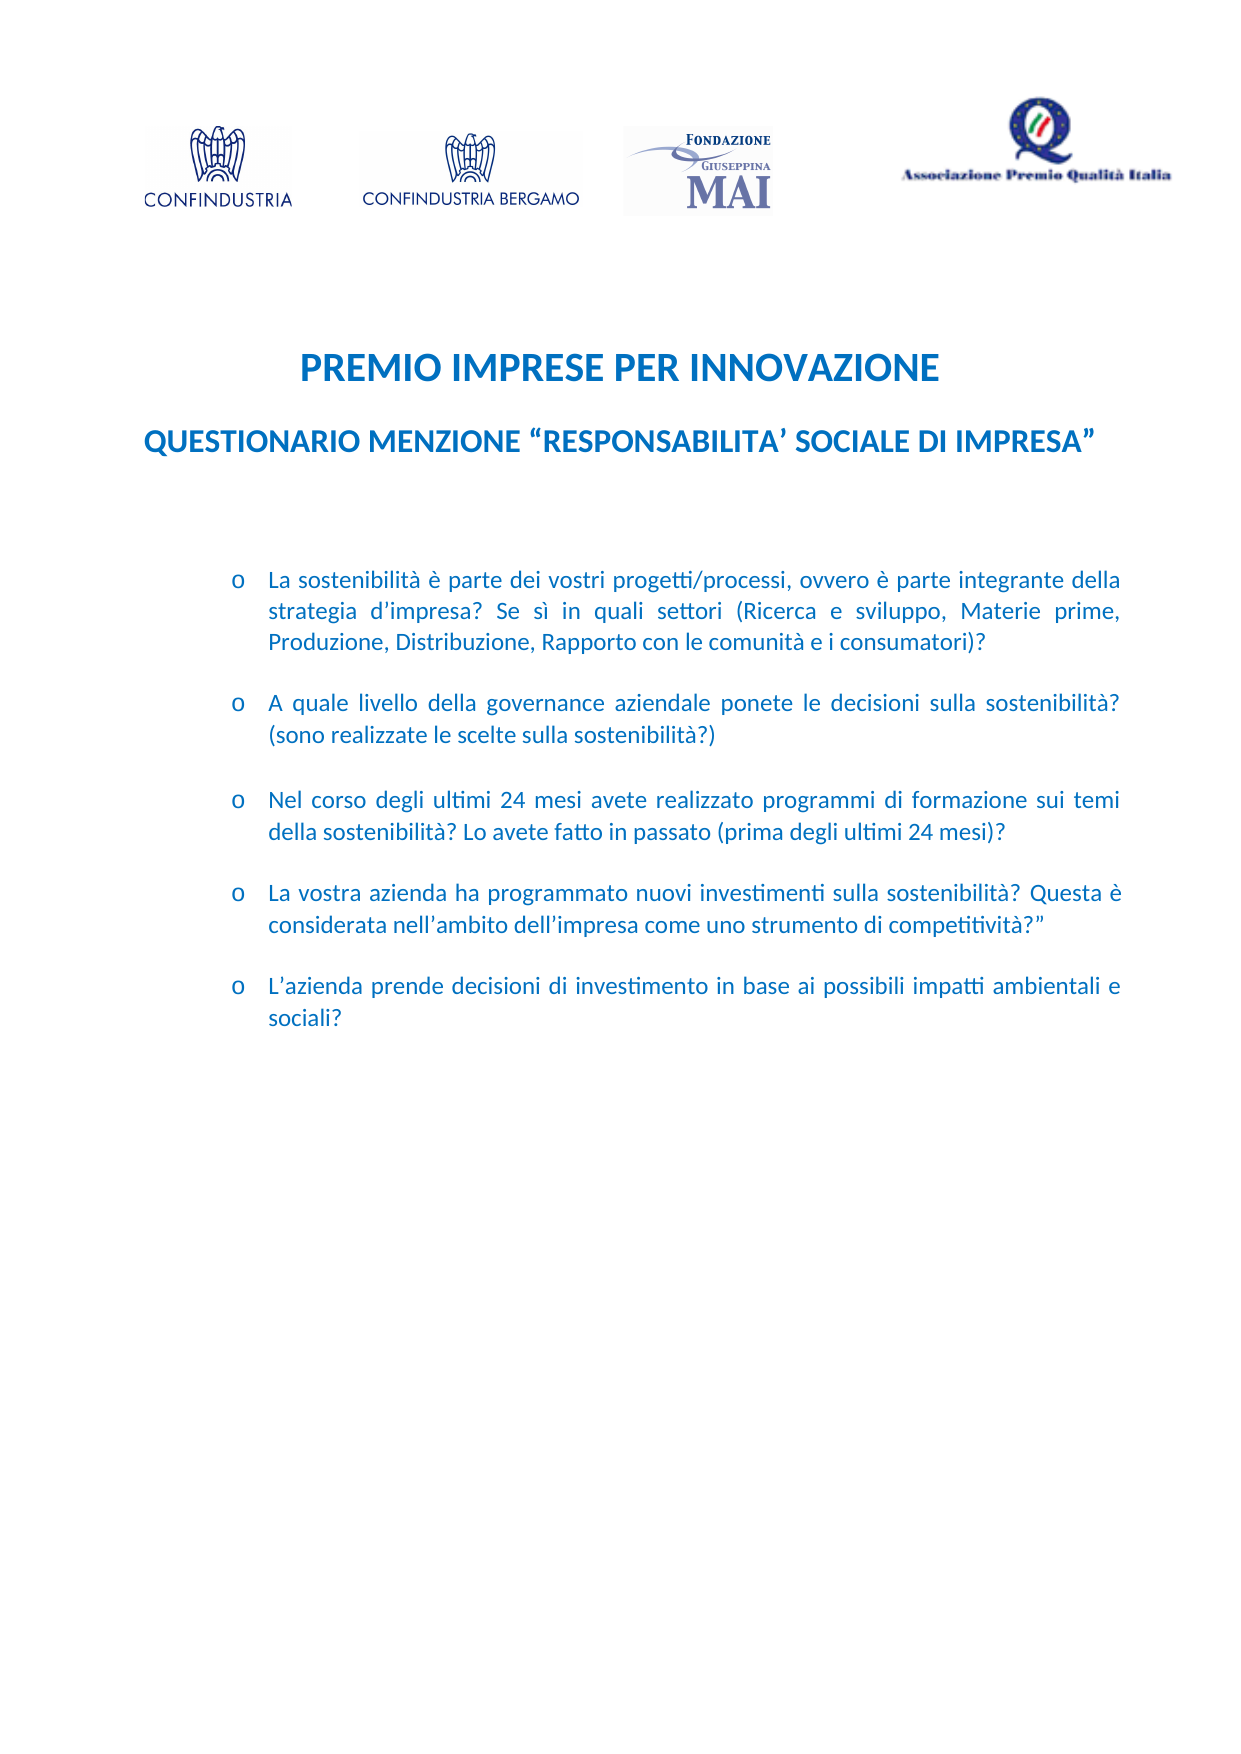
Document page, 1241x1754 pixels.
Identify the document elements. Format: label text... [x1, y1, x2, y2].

list La sostenibilità è parte dei vostri progetti/processi, ovvero è parte integrante della strategia d’impresa? Se sì in quali settori (Ricerca e sviluppo, Materie prime, Produzione, Distribuzione, Rapporto con le comunità e i consumatori)? [231, 564, 1122, 657]
list Nel corso degli ultimi 24 mesi avete realizzato programmi di formazione sui temi della sostenibilità? Lo avete fatto in passato (prima degli ultimi 24 mesi)? [231, 784, 1122, 847]
text QUESTIONARIO MENZIONE “RESPONSABILITA’ SOCIALE DI IMPRESA” [118, 420, 1122, 461]
text PREMIO IMPRESE PER INNOVAZIONE [118, 341, 1122, 391]
list A quale livello della governance aziendale ponete le decisioni sulla sostenibilità? (sono realizzate le scelte sulla sostenibilità?) [231, 687, 1122, 749]
picture [898, 95, 1174, 185]
picture [623, 126, 774, 216]
picture [359, 131, 583, 207]
list L’azienda prende decisioni di investimento in base ai possibili impatti ambientali e sociali? [231, 970, 1122, 1032]
list La vostra azienda ha programmato nuovi investimenti sulla sostenibilità? Questa è considerata nell’ambito dell’impresa come uno strumento di competitività?” [231, 877, 1122, 939]
picture [144, 126, 292, 207]
